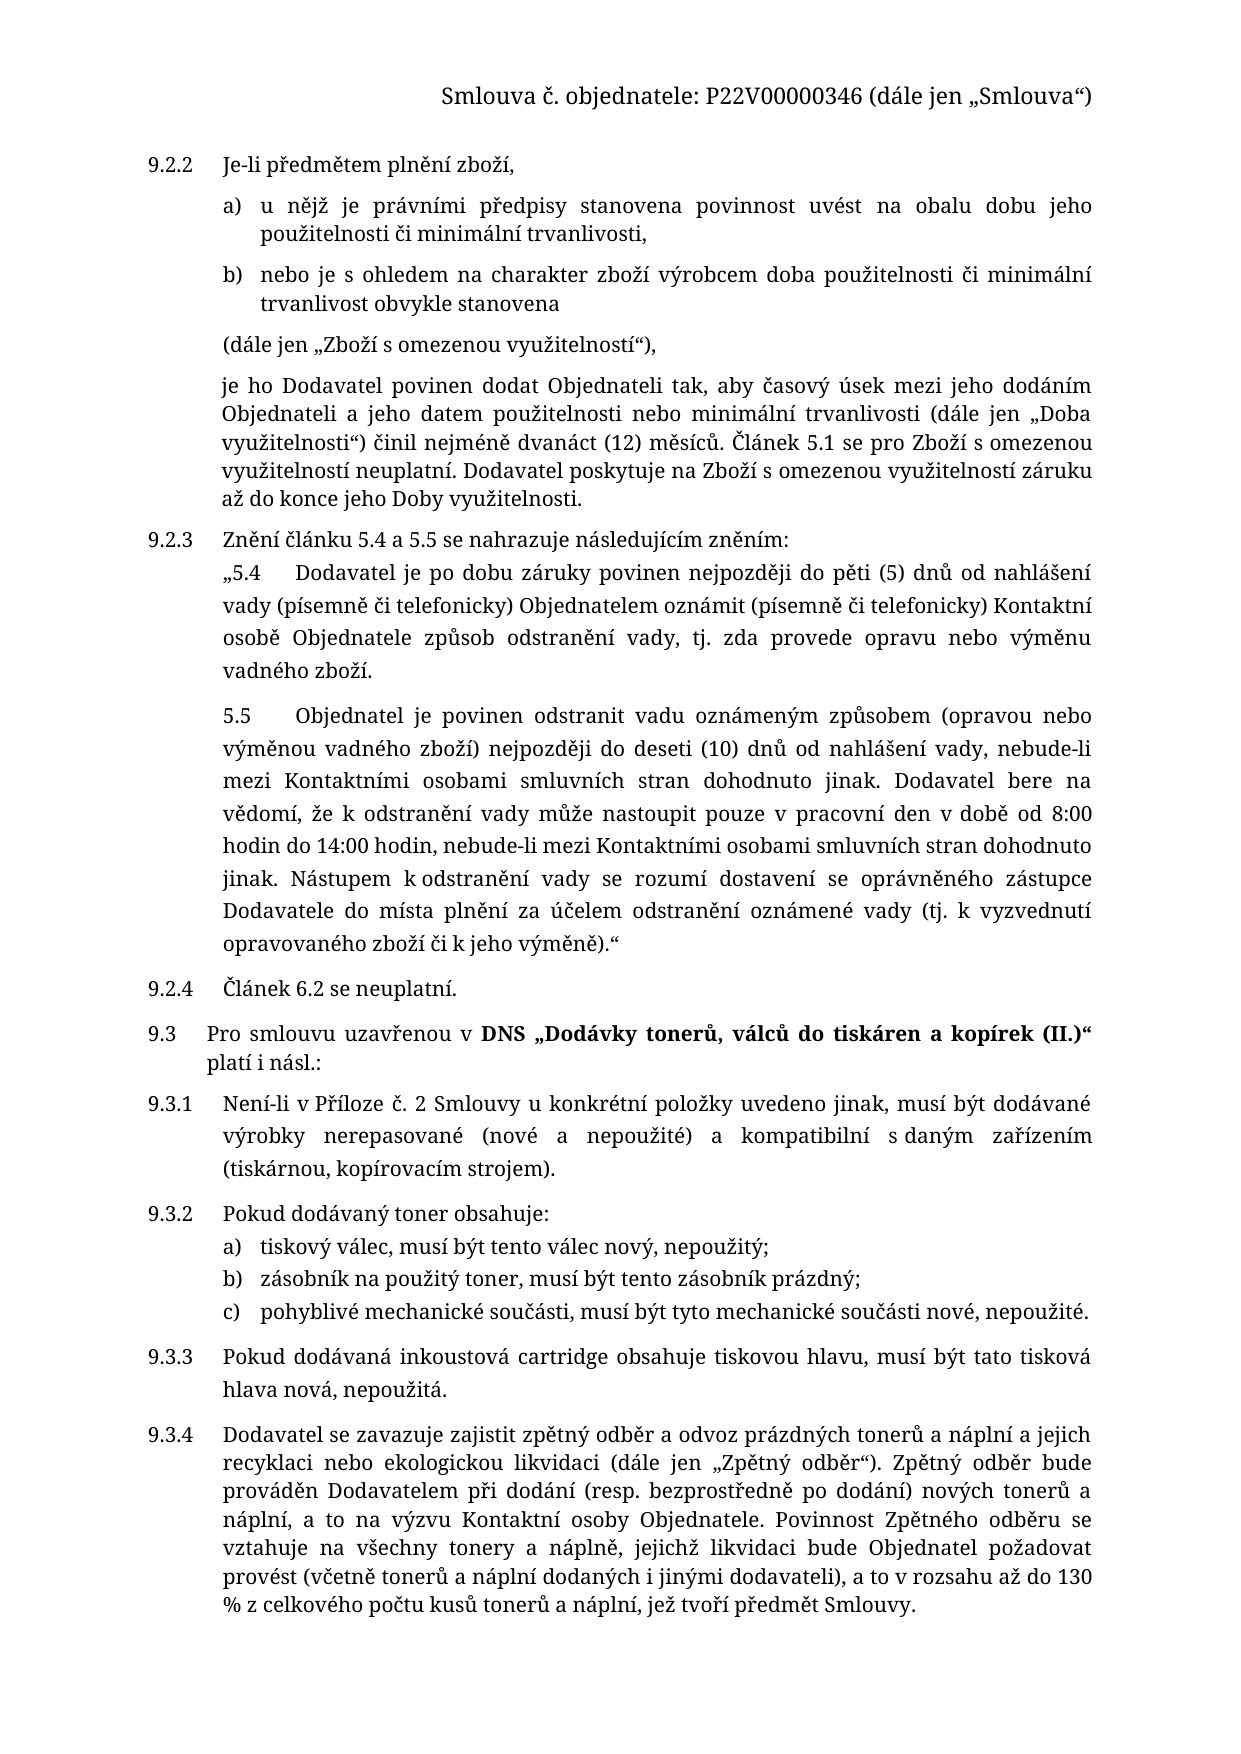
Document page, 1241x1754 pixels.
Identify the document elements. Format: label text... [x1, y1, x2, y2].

list tiskový válec, musí být tento válec nový, nepoužitý; [223, 1232, 1093, 1260]
list Znění článku 5.4 a 5.5 se nahrazuje následujícím zněním: [148, 526, 1093, 554]
text je ho Dodavatel povinen dodat Objednateli tak, aby časový úsek mezi jeho dodáním Objednateli a jeho datem použitelnosti nebo minimální trvanlivosti (dále jen „Doba využitelnosti“) činil nejméně dvanáct (12) měsíců. Článek 5.1 se pro Zboží s omezenou využitelností neuplatní. Dodavatel poskytuje na Zboží s omezenou využitelností záruku až do konce jeho Doby využitelnosti. [221, 371, 1093, 513]
list Dodavatel se zavazuje zajistit zpětný odběr a odvoz prázdných tonerů a náplní a jejich recyklaci nebo ekologickou likvidaci (dále jen „Zpětný odběr“). Zpětný odběr bude prováděn Dodavatelem při dodání (resp. bezprostředně po dodání) nových tonerů a náplní, a to na výzvu Kontaktní osoby Objednatele. Povinnost Zpětného odběru se vztahuje na všechny tonery a náplně, jejichž likvidaci bude Objednatel požadovat provést (včetně tonerů a náplní dodaných i jinými dodavateli), a to v rozsahu až do 130 % z celkového počtu kusů tonerů a náplní, jež tvoří předmět Smlouvy. [148, 1420, 1093, 1619]
list Není-li v Příloze č. 2 Smlouvy u konkrétní položky uvedeno jinak, musí být dodávané výrobky nerepasované (nové a nepoužité) a kompatibilní s daným zařízením (tiskárnou, kopírovacím strojem). [148, 1089, 1093, 1182]
list „5.4 Dodavatel je po dobu záruky povinen nejpozději do pěti (5) dnů od nahlášení vady (písemně či telefonicky) Objednatelem oznámit (písemně či telefonicky) Kontaktní osobě Objednatele způsob odstranění vady, tj. zda provede opravu nebo výměnu vadného zboží. [223, 558, 1093, 684]
list Pokud dodávaná inkoustová cartridge obsahuje tiskovou hlavu, musí být tato tisková hlava nová, nepoužitá. [148, 1342, 1093, 1403]
list pohyblivé mechanické součásti, musí být tyto mechanické součásti nové, nepoužité. [223, 1297, 1093, 1325]
list nebo je s ohledem na charakter zboží výrobcem doba použitelnosti či minimální trvanlivost obvykle stanovena [223, 261, 1093, 317]
list u nějž je právními předpisy stanovena povinnost uvést na obalu dobu jeho použitelnosti či minimální trvanlivosti, [223, 191, 1093, 248]
text (dále jen „Zboží s omezenou využitelností“), [223, 330, 1093, 358]
list Je-li předmětem plnění zboží, [148, 150, 1093, 179]
list Pro smlouvu uzavřenou v DNS „Dodávky tonerů, válců do tiskáren a kopírek (II.)“ platí i násl.: [148, 1019, 1093, 1076]
list Pokud dodávaný toner obsahuje: [148, 1199, 1093, 1228]
list zásobník na použitý toner, musí být tento zásobník prázdný; [223, 1264, 1093, 1293]
list 5.5 Objednatel je povinen odstranit vadu oznámeným způsobem (opravou nebo výměnou vadného zboží) nejpozději do deseti (10) dnů od nahlášení vady, nebude-li mezi Kontaktními osobami smluvních stran dohodnuto jinak. Dodavatel bere na vědomí, že k odstranění vady může nastoupit pouze v pracovní den v době od 8:00 hodin do 14:00 hodin, nebude-li mezi Kontaktními osobami smluvních stran dohodnuto jinak. Nástupem k odstranění vady se rozumí dostavení se oprávněného zástupce Dodavatele do místa plnění za účelem odstranění oznámené vady (tj. k vyzvednutí opravovaného zboží či k jeho výměně).“ [223, 701, 1093, 958]
list Článek 6.2 se neuplatní. [148, 974, 1093, 1003]
